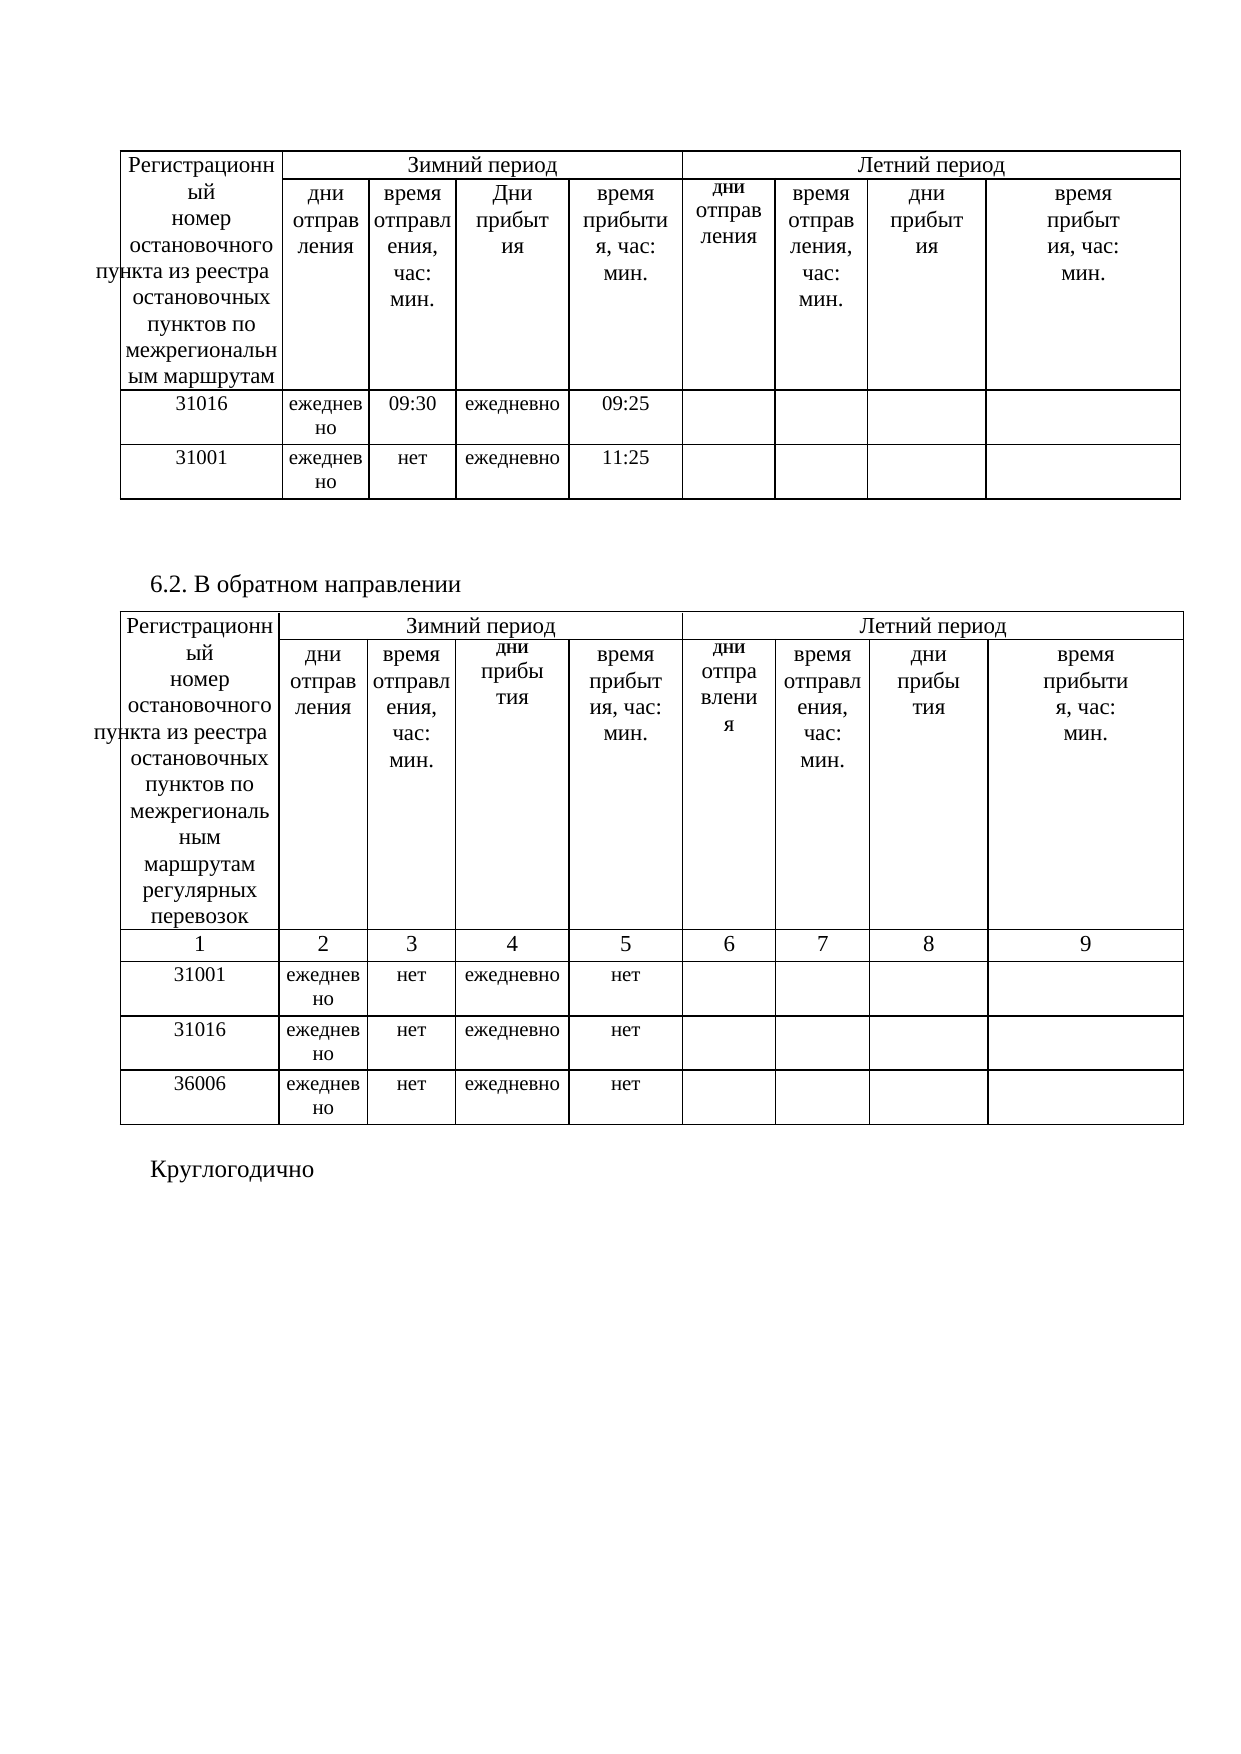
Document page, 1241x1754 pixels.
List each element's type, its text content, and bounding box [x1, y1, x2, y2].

table_cell 31016 [121, 1017, 278, 1069]
text 6.2. В обратном направлении [150, 569, 1090, 598]
table_cell [776, 962, 869, 1015]
table_cell Дни прибыт ия [457, 180, 568, 389]
table_cell 2 [280, 930, 367, 961]
table_cell [683, 1017, 775, 1069]
table_header Летний период [683, 612, 1183, 639]
table_cell время прибыти я, час: мин. [570, 180, 682, 389]
text Круглогодично [150, 1154, 1090, 1183]
table_cell [870, 1071, 987, 1124]
table_cell 36006 [121, 1071, 278, 1124]
table_cell 31016 [121, 391, 282, 444]
table_cell ежедневно [283, 445, 368, 498]
table_cell 8 [870, 930, 987, 961]
table_cell [987, 445, 1180, 498]
table_cell время прибыти я, час: мин. [989, 640, 1183, 929]
table_cell [776, 391, 867, 444]
table_header Зимний период [280, 612, 682, 639]
table_cell дни прибыт ия [868, 180, 985, 389]
table_cell время отправ ления, час: мин. [776, 180, 867, 389]
table_cell 11:25 [570, 445, 682, 498]
table_cell время отправл ения, час: мин. [368, 640, 455, 929]
table_cell [683, 391, 774, 444]
table_cell [868, 445, 985, 498]
table_cell ежедневно [280, 1017, 367, 1069]
table_cell нет [368, 962, 455, 1015]
table_cell ежедневно [456, 1017, 568, 1069]
table_cell ежедневно [280, 962, 367, 1015]
table_cell [989, 1071, 1183, 1124]
table_cell [870, 1017, 987, 1069]
table_header Зимний период [283, 152, 682, 178]
table_cell 31001 [121, 962, 278, 1015]
table_cell 3 [368, 930, 455, 961]
table_cell [870, 962, 987, 1015]
table_cell нет [570, 962, 682, 1015]
table_cell время прибыт ия, час: мин. [987, 180, 1180, 389]
table_cell ДНИ отпра влени я [683, 640, 775, 929]
table_cell 7 [776, 930, 869, 961]
table_cell 09:25 [570, 391, 682, 444]
table_cell ежедневно [456, 962, 568, 1015]
table_cell [683, 962, 775, 1015]
table_cell нет [368, 1017, 455, 1069]
table_cell 31001 [121, 445, 282, 498]
table_cell 4 [456, 930, 568, 961]
table_cell [683, 445, 774, 498]
table_cell дни отправ ления [283, 180, 368, 389]
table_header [121, 152, 282, 389]
table_cell [868, 391, 985, 444]
table_cell время прибыт ия, час: мин. [570, 640, 682, 929]
table_cell ежедневно [283, 391, 368, 444]
table_cell ежедневно [456, 1071, 568, 1124]
table_cell 1 [121, 930, 278, 961]
table_cell [776, 1071, 869, 1124]
table_cell [683, 1071, 775, 1124]
table_cell дни отправ ления [280, 640, 367, 929]
table_cell [989, 962, 1183, 1015]
table_cell нет [570, 1071, 682, 1124]
table_cell ежедневно [457, 391, 568, 444]
table_cell [987, 391, 1180, 444]
table_cell [776, 1017, 869, 1069]
table_cell 5 [570, 930, 682, 961]
table_cell ежедневно [280, 1071, 367, 1124]
table_cell нет [368, 1071, 455, 1124]
table_cell ежедневно [457, 445, 568, 498]
table_cell нет [570, 1017, 682, 1069]
table_cell ДНИ прибы тия [456, 640, 568, 929]
table_cell ДНИ отправ ления [683, 180, 774, 389]
table_cell время отправл ения, час: мин. [776, 640, 869, 929]
table_header Летний период [683, 152, 1180, 178]
table_cell 6 [683, 930, 775, 961]
table_cell дни прибы тия [870, 640, 987, 929]
table_cell [989, 1017, 1183, 1069]
table_cell нет [370, 445, 455, 498]
table_header Регистрационный номер остановочного пункта из реестра остановочных пунктов по межрегиональным маршрутам регулярных перевозок [121, 612, 279, 929]
table_cell время отправл ения, час: мин. [370, 180, 455, 389]
table_cell 09:30 [370, 391, 455, 444]
table_cell [776, 445, 867, 498]
table_cell 9 [989, 930, 1183, 961]
